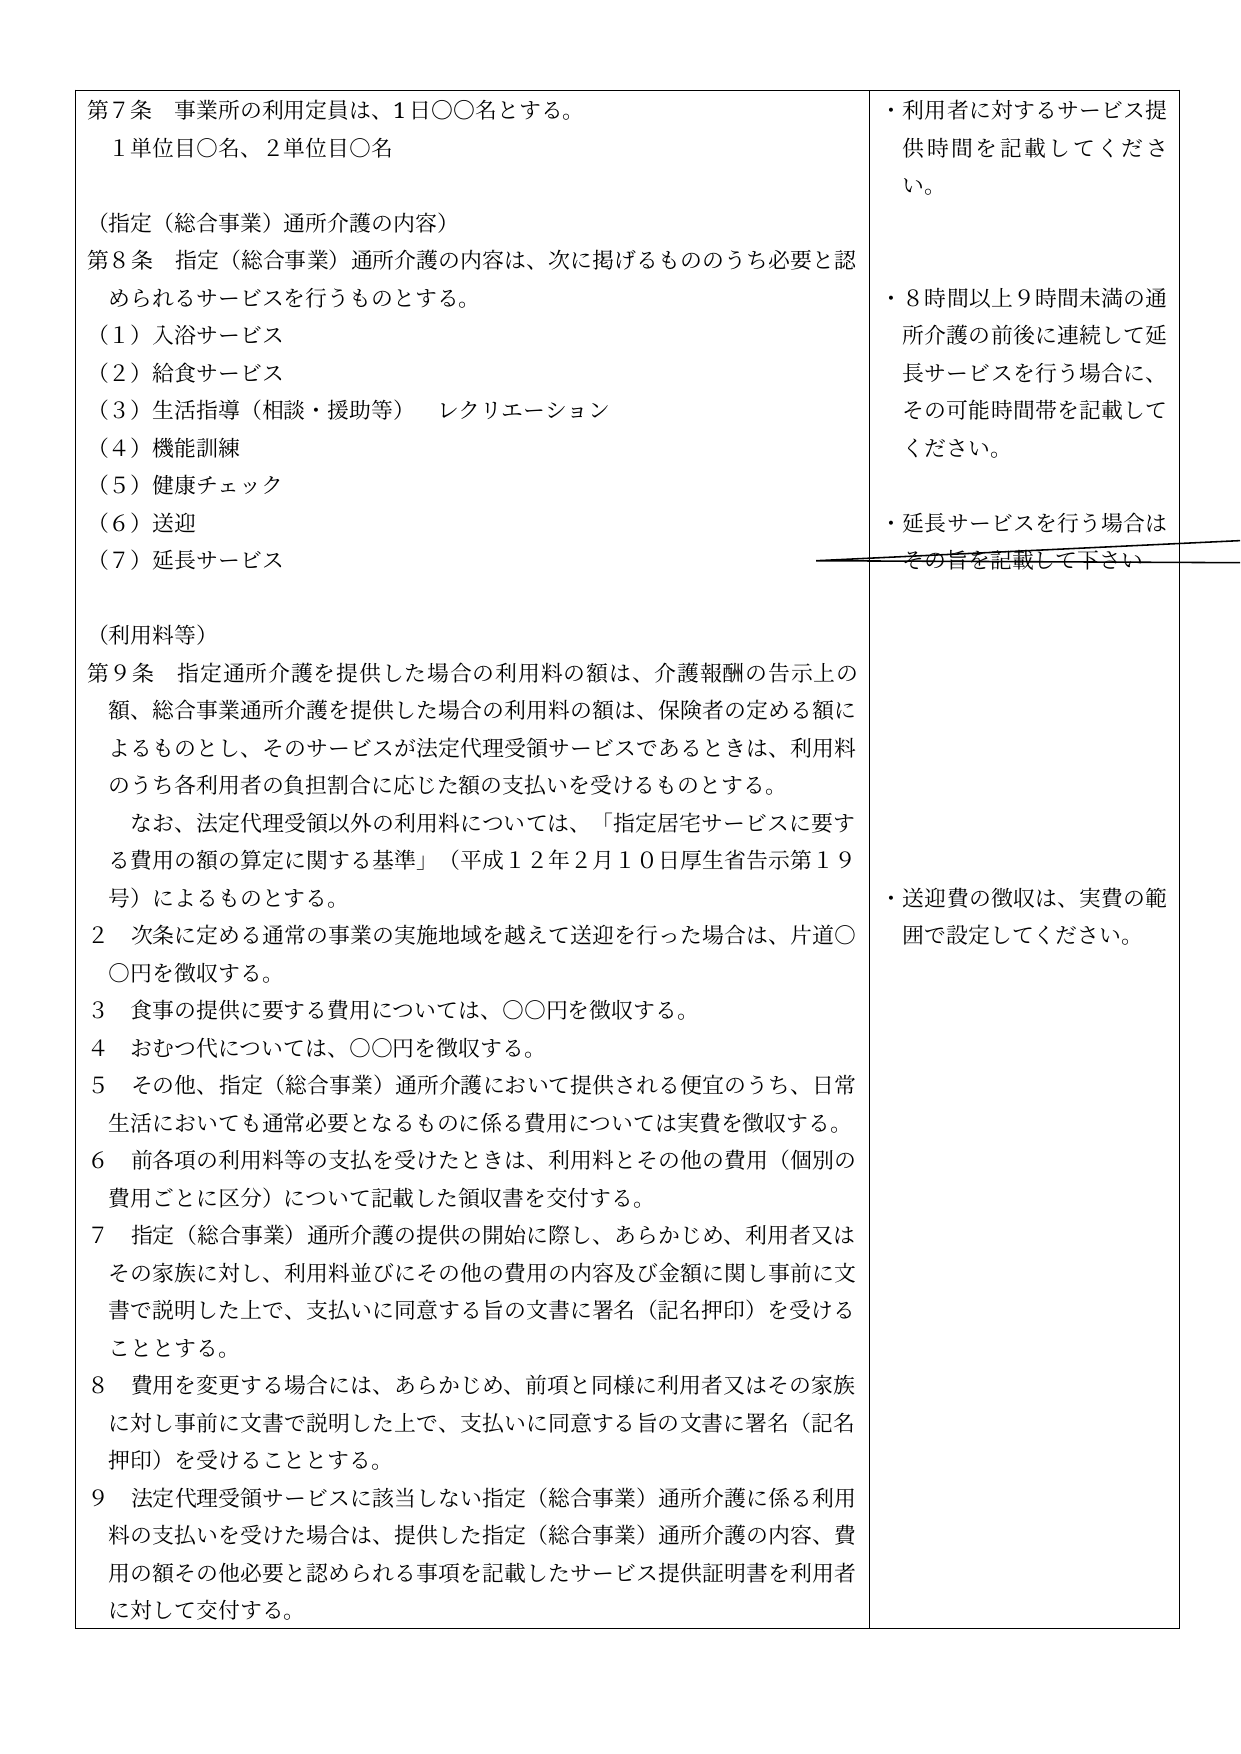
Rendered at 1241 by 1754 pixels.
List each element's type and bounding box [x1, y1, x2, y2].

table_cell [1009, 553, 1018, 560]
table_cell [870, 562, 1179, 1628]
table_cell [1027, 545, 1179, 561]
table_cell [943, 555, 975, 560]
table_cell [870, 91, 1179, 557]
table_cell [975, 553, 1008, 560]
table_cell [76, 91, 869, 1628]
